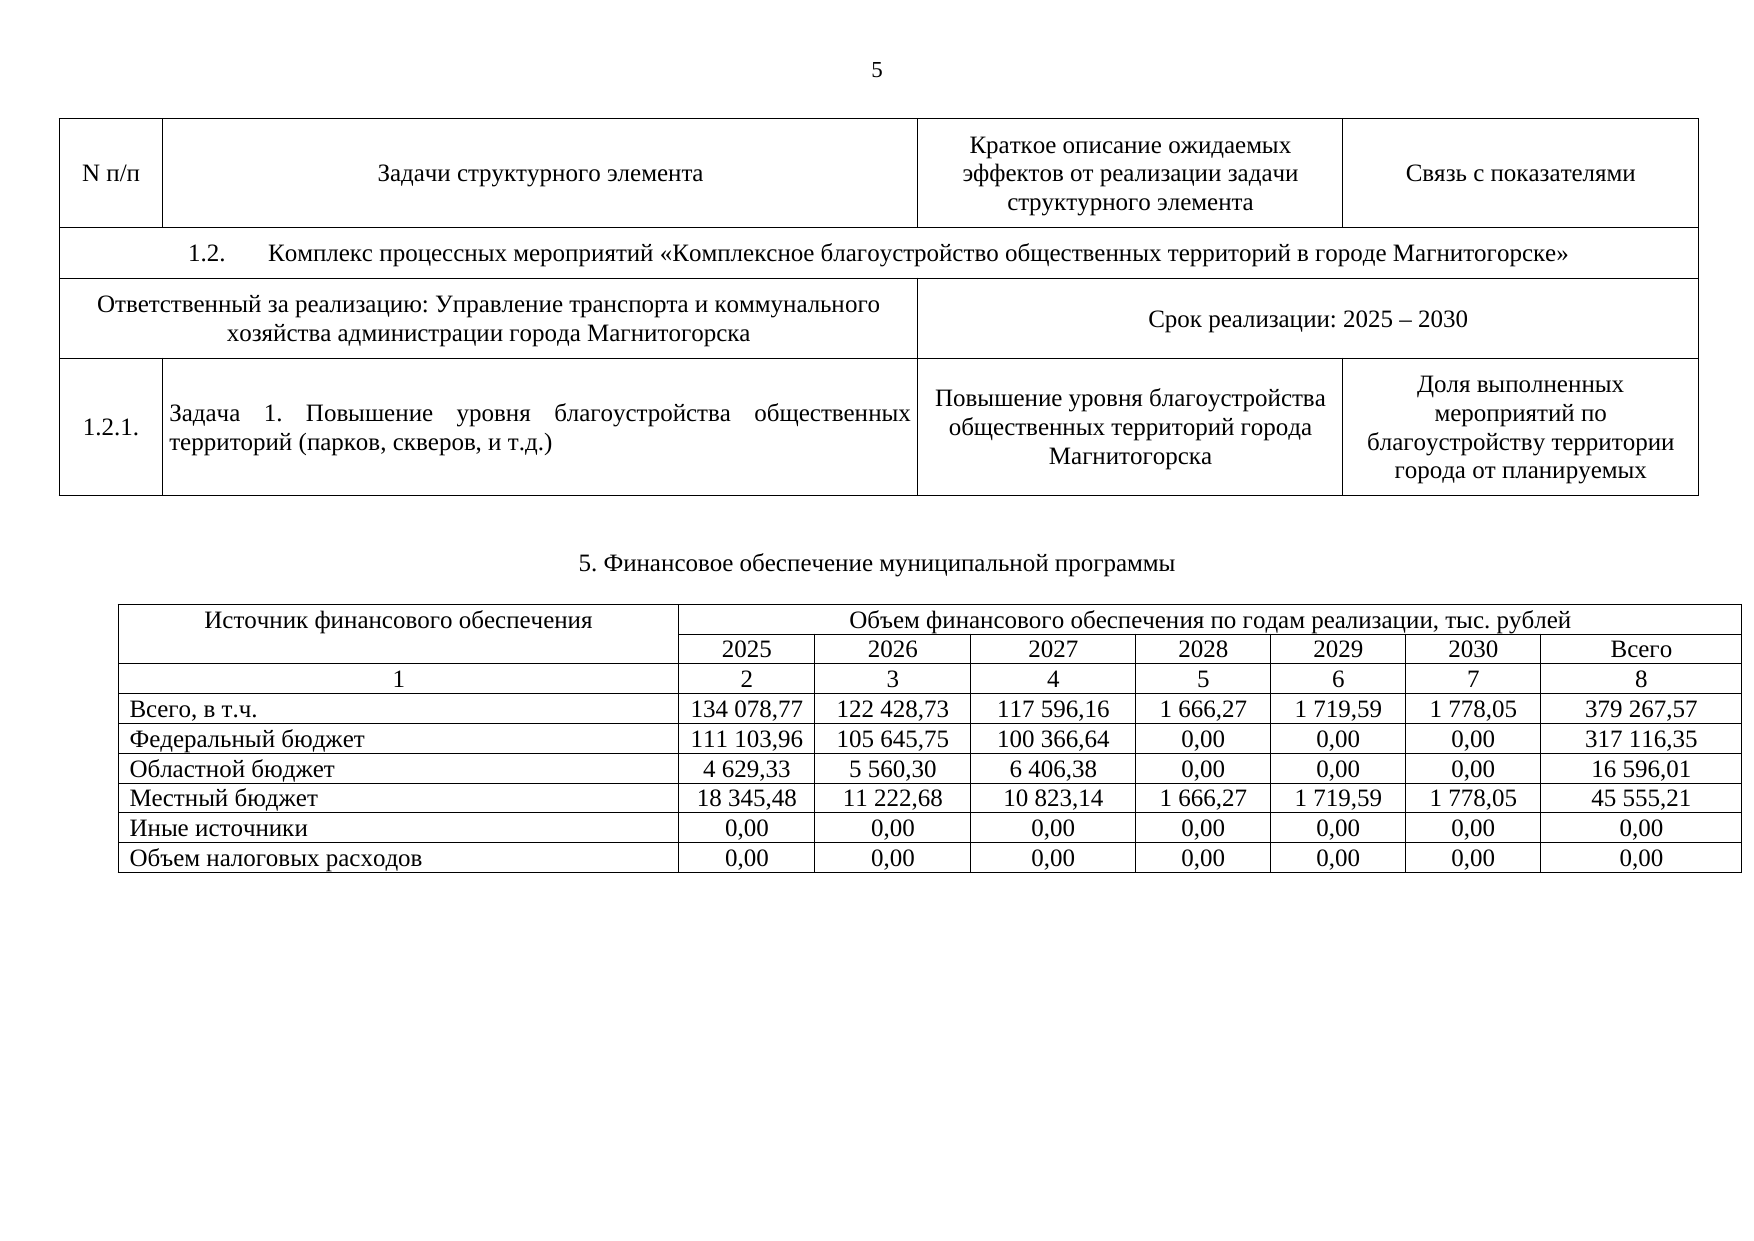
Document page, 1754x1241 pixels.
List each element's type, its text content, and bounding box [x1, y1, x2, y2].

table_cell 0,00 [1406, 843, 1540, 872]
table_cell 317 116,35 [1541, 724, 1741, 753]
table_cell 10 823,14 [971, 784, 1135, 812]
table_cell 134 078,77 [679, 694, 814, 723]
table_cell 0,00 [1136, 813, 1270, 842]
table_cell 0,00 [815, 843, 970, 872]
table_cell 4 [971, 664, 1135, 693]
text 5. Финансовое обеспечение муниципальной программы [118, 548, 1636, 577]
table_cell 1.2.1. [60, 359, 162, 495]
table_cell 18 345,48 [679, 784, 814, 812]
table_header Объем финансового обеспечения по годам реализации, тыс. рублей [679, 605, 1741, 633]
table_cell 2026 [815, 635, 970, 663]
table_cell 2025 [679, 635, 814, 663]
table_cell 0,00 [971, 843, 1135, 872]
table_cell 105 645,75 [815, 724, 970, 753]
table_cell 0,00 [679, 843, 814, 872]
table_cell 16 596,01 [1541, 754, 1741, 782]
table_cell 0,00 [1136, 724, 1270, 753]
table_cell 0,00 [1271, 813, 1405, 842]
table_cell 0,00 [1271, 754, 1405, 782]
table_cell 45 555,21 [1541, 784, 1741, 812]
table_cell 0,00 [971, 813, 1135, 842]
table_cell 8 [1541, 664, 1741, 693]
table_cell Всего [1541, 635, 1741, 663]
table_cell Повышение уровня благоустройства общественных территорий города Магнитогорска [918, 359, 1342, 495]
table_cell 3 [815, 664, 970, 693]
table_header Задачи структурного элемента [163, 119, 917, 227]
table_cell Объем налоговых расходов [119, 843, 678, 872]
table_cell 7 [1406, 664, 1540, 693]
table_cell Доля выполненных мероприятий по благоустройству территории города от планируемых [1343, 359, 1698, 495]
table_cell Областной бюджет [119, 754, 678, 782]
table_cell 2030 [1406, 635, 1540, 663]
table_cell 4 629,33 [679, 754, 814, 782]
table_cell Местный бюджет [119, 784, 678, 812]
table_cell Иные источники [119, 813, 678, 842]
table_cell Комплекс процессных мероприятий «Комплексное благоустройство общественных территорий в городе Магнитогорске» [60, 228, 1698, 278]
table_cell 0,00 [815, 813, 970, 842]
table_cell Ответственный за реализацию: Управление транспорта и коммунального хозяйства администрации города Магнитогорска [60, 279, 917, 357]
table_cell Задача 1. Повышение уровня благоустройства общественных территорий (парков, скверов, и т.д.) [163, 359, 917, 495]
table_cell 0,00 [1541, 813, 1741, 842]
table_cell Срок реализации: 2025 – 2030 [918, 279, 1698, 357]
table_cell 117 596,16 [971, 694, 1135, 723]
table_cell 0,00 [1406, 754, 1540, 782]
table_cell 1 666,27 [1136, 784, 1270, 812]
table_cell 1 778,05 [1406, 694, 1540, 723]
table_cell 6 [1271, 664, 1405, 693]
table_header Источник финансового обеспечения [119, 605, 678, 663]
table_header Связь с показателями [1343, 119, 1698, 227]
table_header Краткое описание ожидаемых эффектов от реализации задачи структурного элемента [918, 119, 1342, 227]
table_cell 5 560,30 [815, 754, 970, 782]
table_cell 11 222,68 [815, 784, 970, 812]
table_cell 1 [119, 664, 678, 693]
table_cell 100 366,64 [971, 724, 1135, 753]
table_cell 0,00 [1271, 724, 1405, 753]
table_cell 0,00 [1271, 843, 1405, 872]
table_cell 2027 [971, 635, 1135, 663]
table_cell 0,00 [1136, 843, 1270, 872]
table_cell 1 719,59 [1271, 784, 1405, 812]
table_cell 0,00 [1406, 813, 1540, 842]
table_header N п/п [60, 119, 162, 227]
table_cell Всего, в т.ч. [119, 694, 678, 723]
table_cell 2028 [1136, 635, 1270, 663]
table_cell 6 406,38 [971, 754, 1135, 782]
table_cell 122 428,73 [815, 694, 970, 723]
table_cell 1 719,59 [1271, 694, 1405, 723]
table_cell 2029 [1271, 635, 1405, 663]
table_cell 1 778,05 [1406, 784, 1540, 812]
table_cell 0,00 [1406, 724, 1540, 753]
table_cell 0,00 [679, 813, 814, 842]
table_cell 1 666,27 [1136, 694, 1270, 723]
table_cell 111 103,96 [679, 724, 814, 753]
table_cell 0,00 [1136, 754, 1270, 782]
table_cell 0,00 [1541, 843, 1741, 872]
table_cell 379 267,57 [1541, 694, 1741, 723]
table_cell 5 [1136, 664, 1270, 693]
table_cell 2 [679, 664, 814, 693]
table_cell Федеральный бюджет [119, 724, 678, 753]
